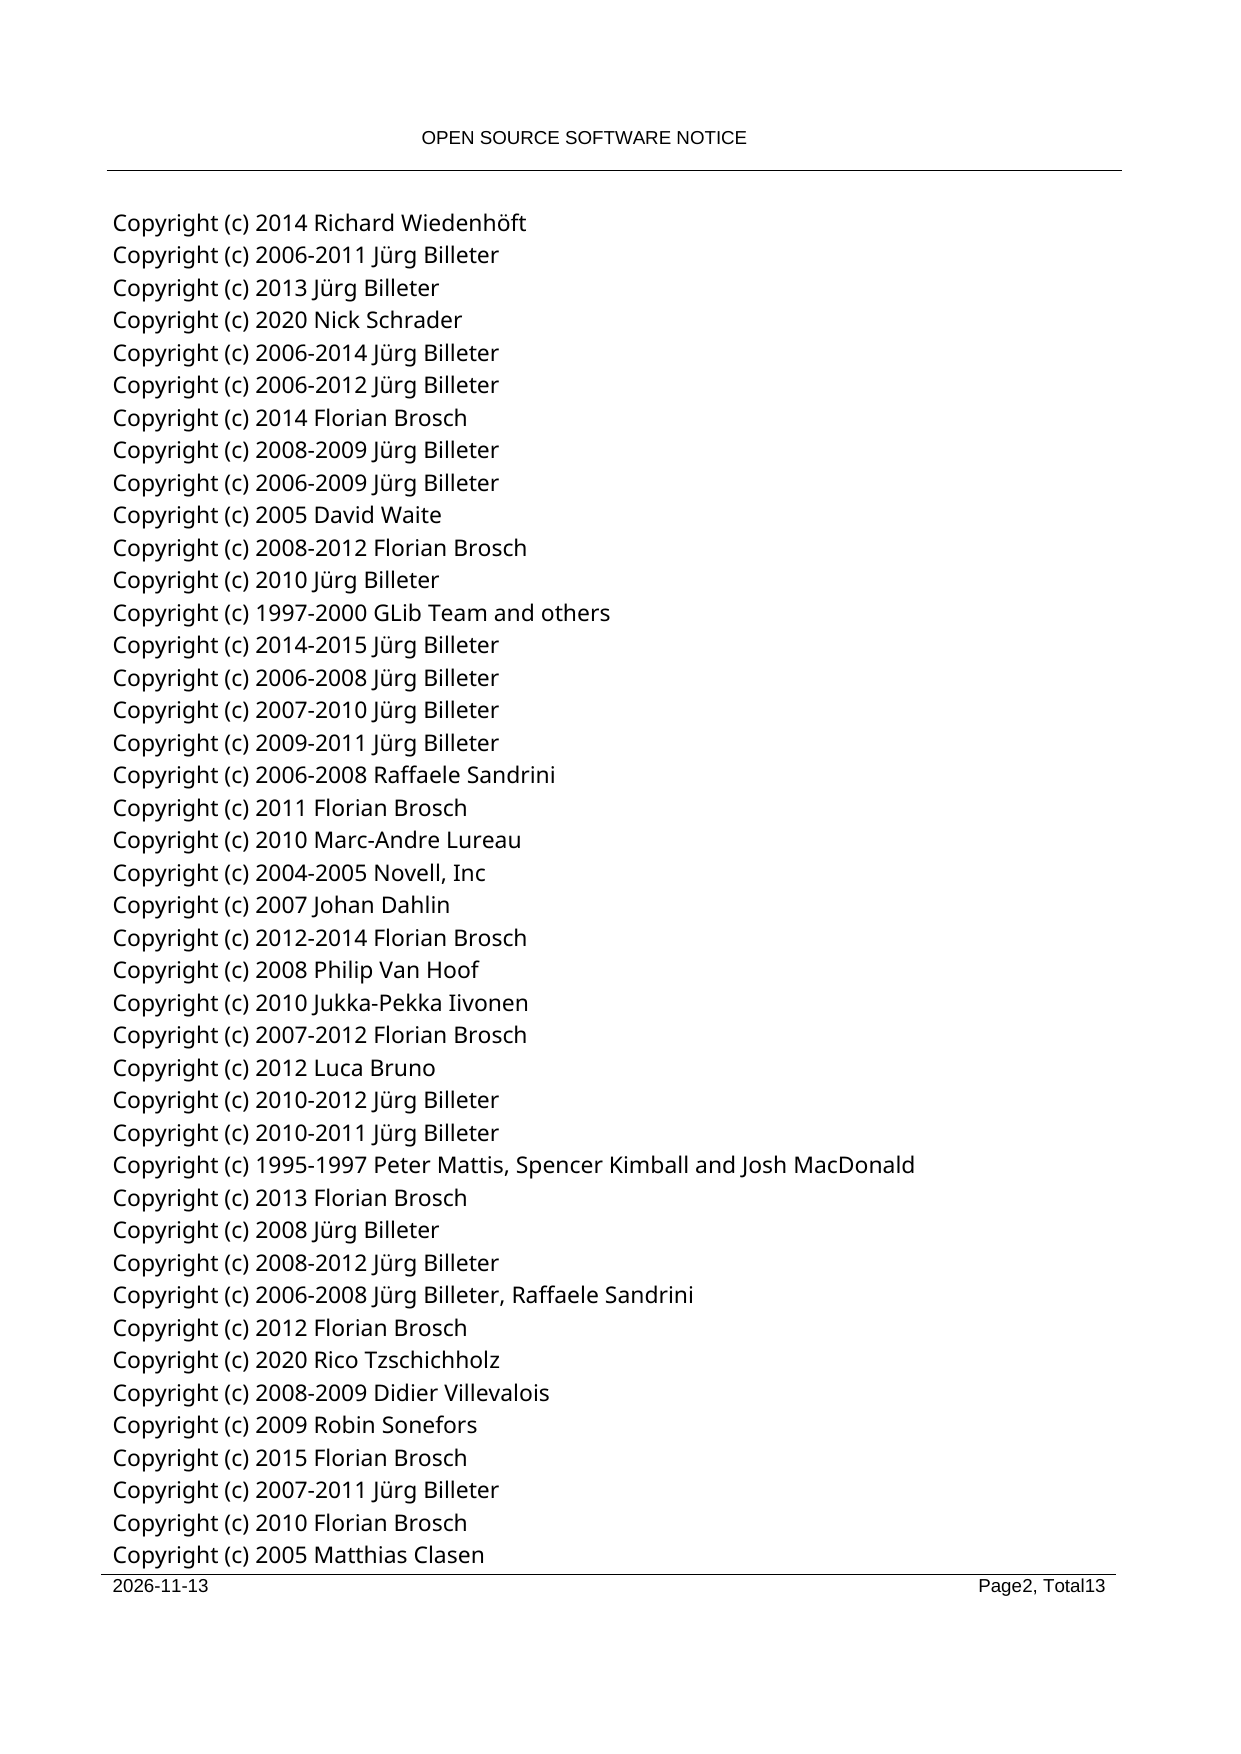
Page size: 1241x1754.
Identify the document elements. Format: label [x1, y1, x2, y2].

text [112, 206, 1128, 1571]
